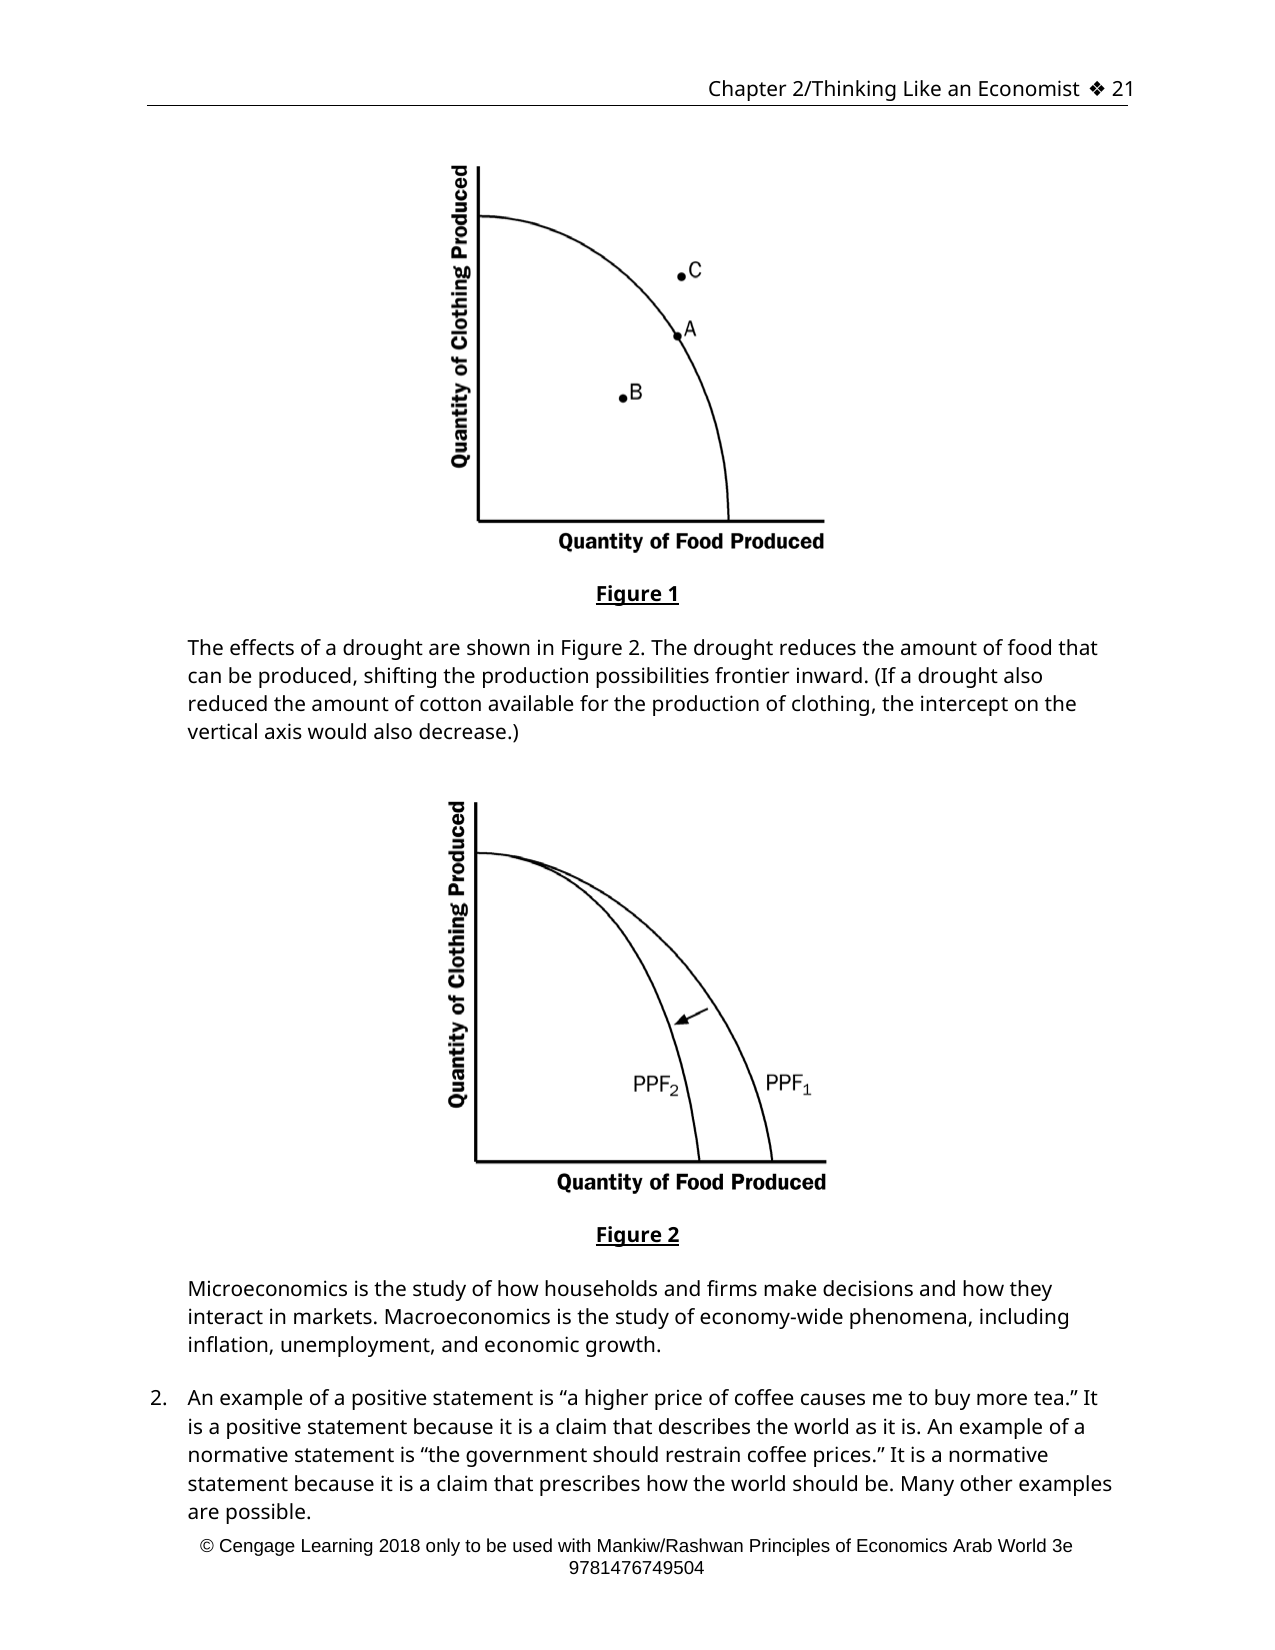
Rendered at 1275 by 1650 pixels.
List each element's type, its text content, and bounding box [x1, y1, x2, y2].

picture [446, 160, 829, 555]
subtitle Figure 1 [139, 579, 1135, 608]
text Microeconomics is the study of how households and firms make decisions and how they interact in markets. Macroeconomics is the study of economy-wide phenomena, including inflation, unemployment, and economic growth. [187, 1274, 1122, 1358]
list An example of a positive statement is “a higher price of coffee causes me to buy more tea.” It is a positive statement because it is a claim that describes the world as it is. An example of a normative statement is “the government should restrain coffee prices.” It is a normative statement because it is a claim that prescribes how the world should be. Many other examples are possible. [150, 1383, 1118, 1526]
text The effects of a drought are shown in Figure 2. The drought reduces the amount of food that can be produced, shifting the production possibilities frontier inward. (If a drought also reduced the amount of cotton available for the production of clothing, the intercept on the vertical axis would also decrease.) [187, 633, 1119, 746]
subtitle Figure 2 [139, 1220, 1135, 1249]
picture [443, 796, 831, 1196]
